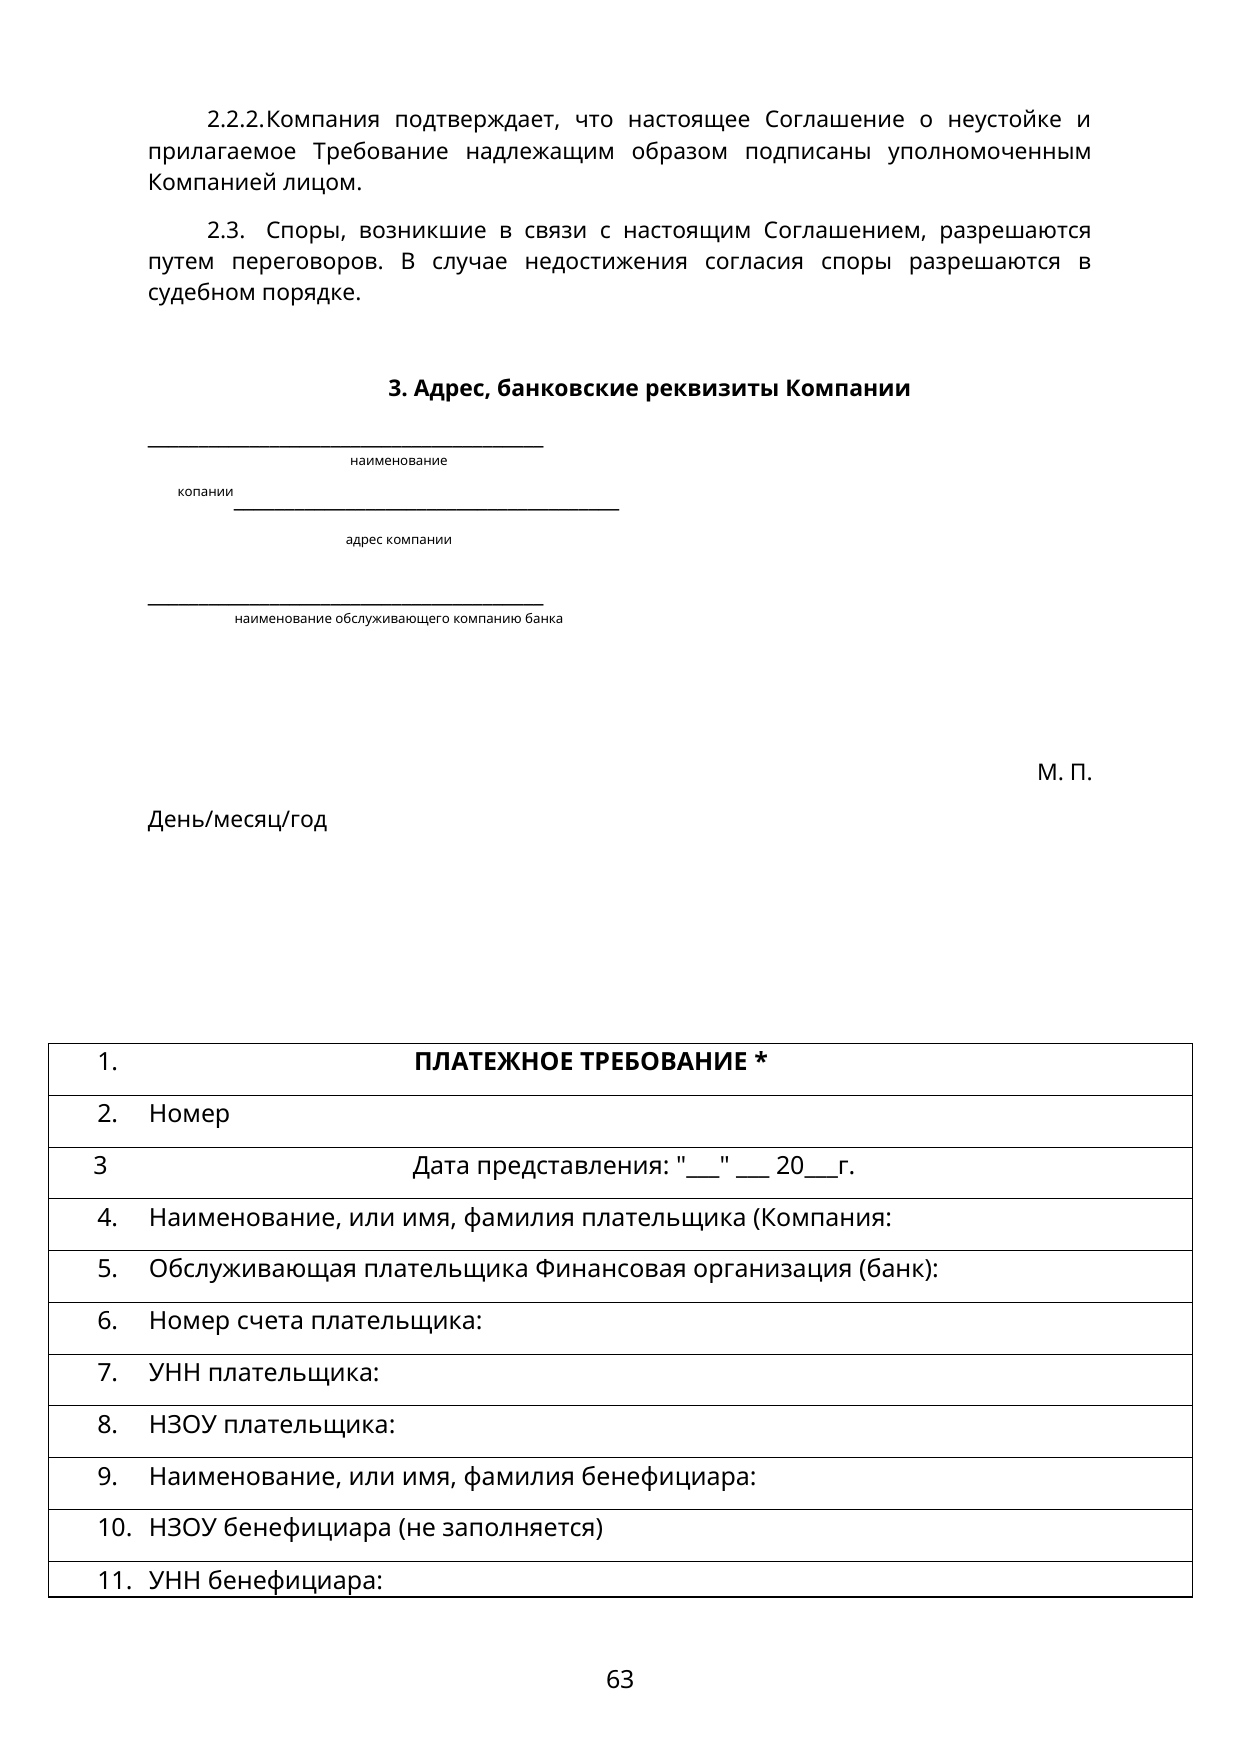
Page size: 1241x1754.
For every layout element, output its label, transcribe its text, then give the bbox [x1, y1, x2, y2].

table_cell 5. Обслуживающая плательщика Финансовая организация (банк): [49, 1251, 1192, 1302]
table_cell 2. Номер [49, 1096, 1192, 1147]
text М. П. [148, 756, 1092, 787]
text День/месяц/год [148, 803, 1092, 835]
table_cell 3 Дата представления: "___" ___ 20___г. [49, 1148, 1192, 1198]
text 2.2.2. Компания подтверждает, что настоящее Соглашение о неустойке и прилагаемое Требование надлежащим образом подписаны уполномоченным Компанией лицом. [148, 103, 1092, 197]
table_header 1. ПЛАТЕЖНОЕ ТРЕБОВАНИЕ * [49, 1044, 1192, 1095]
text _______________________________________ [148, 578, 1092, 610]
table_cell 11. УНН бенефициара: [49, 1562, 1192, 1596]
table_cell 9. Наименование, или имя, фамилия бенефициара: [49, 1458, 1192, 1509]
text _______________________________________ [148, 420, 1092, 451]
text 3. Адрес, банковские реквизиты Компании [148, 372, 1092, 403]
table_cell 6. Номер счета плательщика: [49, 1303, 1192, 1354]
table_cell 8. НЗОУ плательщика: [49, 1406, 1192, 1457]
text 2.3. Споры, возникшие в связи с настоящим Соглашением, разрешаются путем переговоров. В случае недостижения согласия споры разрешаются в судебном порядке. [148, 214, 1092, 308]
table_cell 10. НЗОУ бенефициара (не заполняется) [49, 1510, 1192, 1561]
table_cell 4. Наименование, или имя, фамилия плательщика (Компания: [49, 1199, 1192, 1250]
text наименование копании______________________________________ [148, 451, 650, 514]
text адрес компании [148, 531, 650, 562]
text наименование обслуживающего компанию банка [148, 610, 650, 641]
table_cell 7. УНН плательщика: [49, 1355, 1192, 1405]
